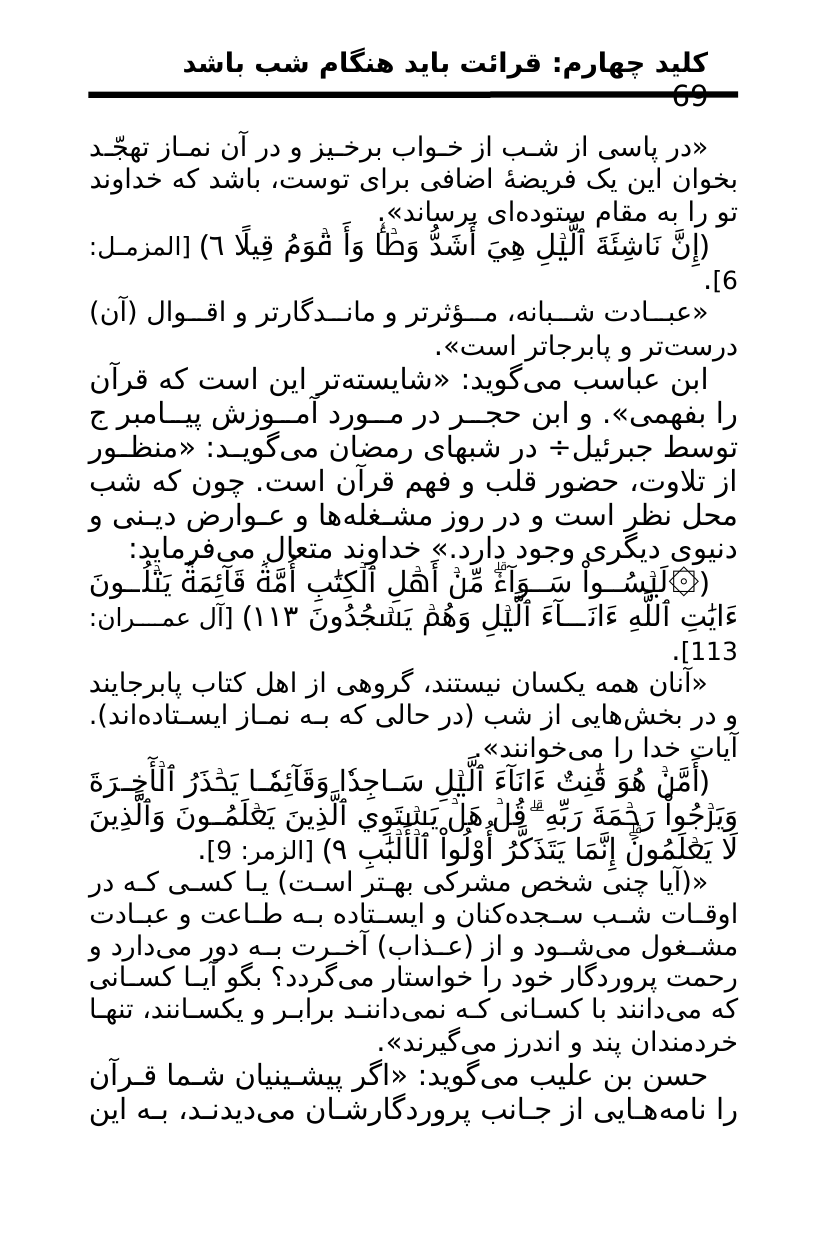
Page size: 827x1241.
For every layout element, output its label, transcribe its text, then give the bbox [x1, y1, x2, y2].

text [89, 1058, 738, 1126]
text «(آیا چنی شخص مشرکی بهتر است) یا کسی که در اوقات شب سجده‌کنان و ایستاده به طاعت و عبادت مشغول می‌شود و از (عذاب) آخرت به دور می‌دارد و رحمت پروردگار خود را خواستار می‌گردد؟ بگو آیا کسانی که می‌دانند با کسانی که نمی‌دانند برابر و یکسانند، تنها خردمندان پند و اندرز می‌گیرند». [89, 867, 738, 1058]
text «عبادت شبانه، مؤثرتر و ماندگارتر و اقوال (آن) درست‌تر و پابرجاتر است». [89, 297, 738, 362]
text ﴿أَمَّنۡ هُوَ قَٰنِتٌ ءَانَآءَ ٱلَّيۡلِ سَاجِدٗا وَقَآئِمٗا يَحۡذَرُ ٱلۡأٓخِرَةَ وَيَرۡجُواْ رَحۡمَةَ رَبِّهِۦۗ قُلۡ هَلۡ يَسۡتَوِي ٱلَّذِينَ يَعۡلَمُونَ وَٱلَّذِينَ لَا يَعۡلَمُونَۗ إِنَّمَا يَتَذَكَّرُ أُوْلُواْ ٱلۡأَلۡبَٰبِ ٩﴾ [الزمر: 9]. [89, 765, 738, 867]
text ﴿إِنَّ نَاشِئَةَ ٱلَّيۡلِ هِيَ أَشَدُّ وَطۡ‍ٔٗا وَأَقۡوَمُ قِيلًا ٦﴾ [المزمل: 6]. [89, 229, 738, 297]
text ﴿۞لَيۡسُواْ سَوَآءٗۗ مِّنۡ أَهۡلِ ٱلۡكِتَٰبِ أُمَّةٞ قَآئِمَةٞ يَتۡلُونَ ءَايَٰتِ ٱللَّهِ ءَانَآءَ ٱلَّيۡلِ وَهُمۡ يَسۡجُدُونَ ١١٣﴾ [آل عمران: 113]. [89, 566, 738, 668]
text «آنان همه یکسان نیستند، گروهی از اهل کتاب پابرجایند و در بخش‌هایی از شب (در حالی که به نماز ایستاده‌اند). آیات خدا را می‌خوانند». [89, 668, 738, 765]
text «در پاسی از شب از خواب برخیز و در آن نماز تهجّد بخوان این یک فریضۀ اضافی برای توست، باشد که خداوند تو را به مقام ستوده‌ای برساند». [89, 132, 738, 229]
text ابن عباسب می‌گوید: «شایسته‌تر این است که قرآن را بفهمی». و ابن حجر در مورد آموزش پیامبر ج توسط جبرئیل÷ در شبهای رمضان می‌گوید: «منظور از تلاوت، حضور قلب و فهم قرآن است. چون که شب محل نظر است و در روز مشغله‌ها و عوارض دینی و دنیوی دیگری وجود دارد.» خداوند متعال می‌فرماید: [89, 362, 738, 566]
